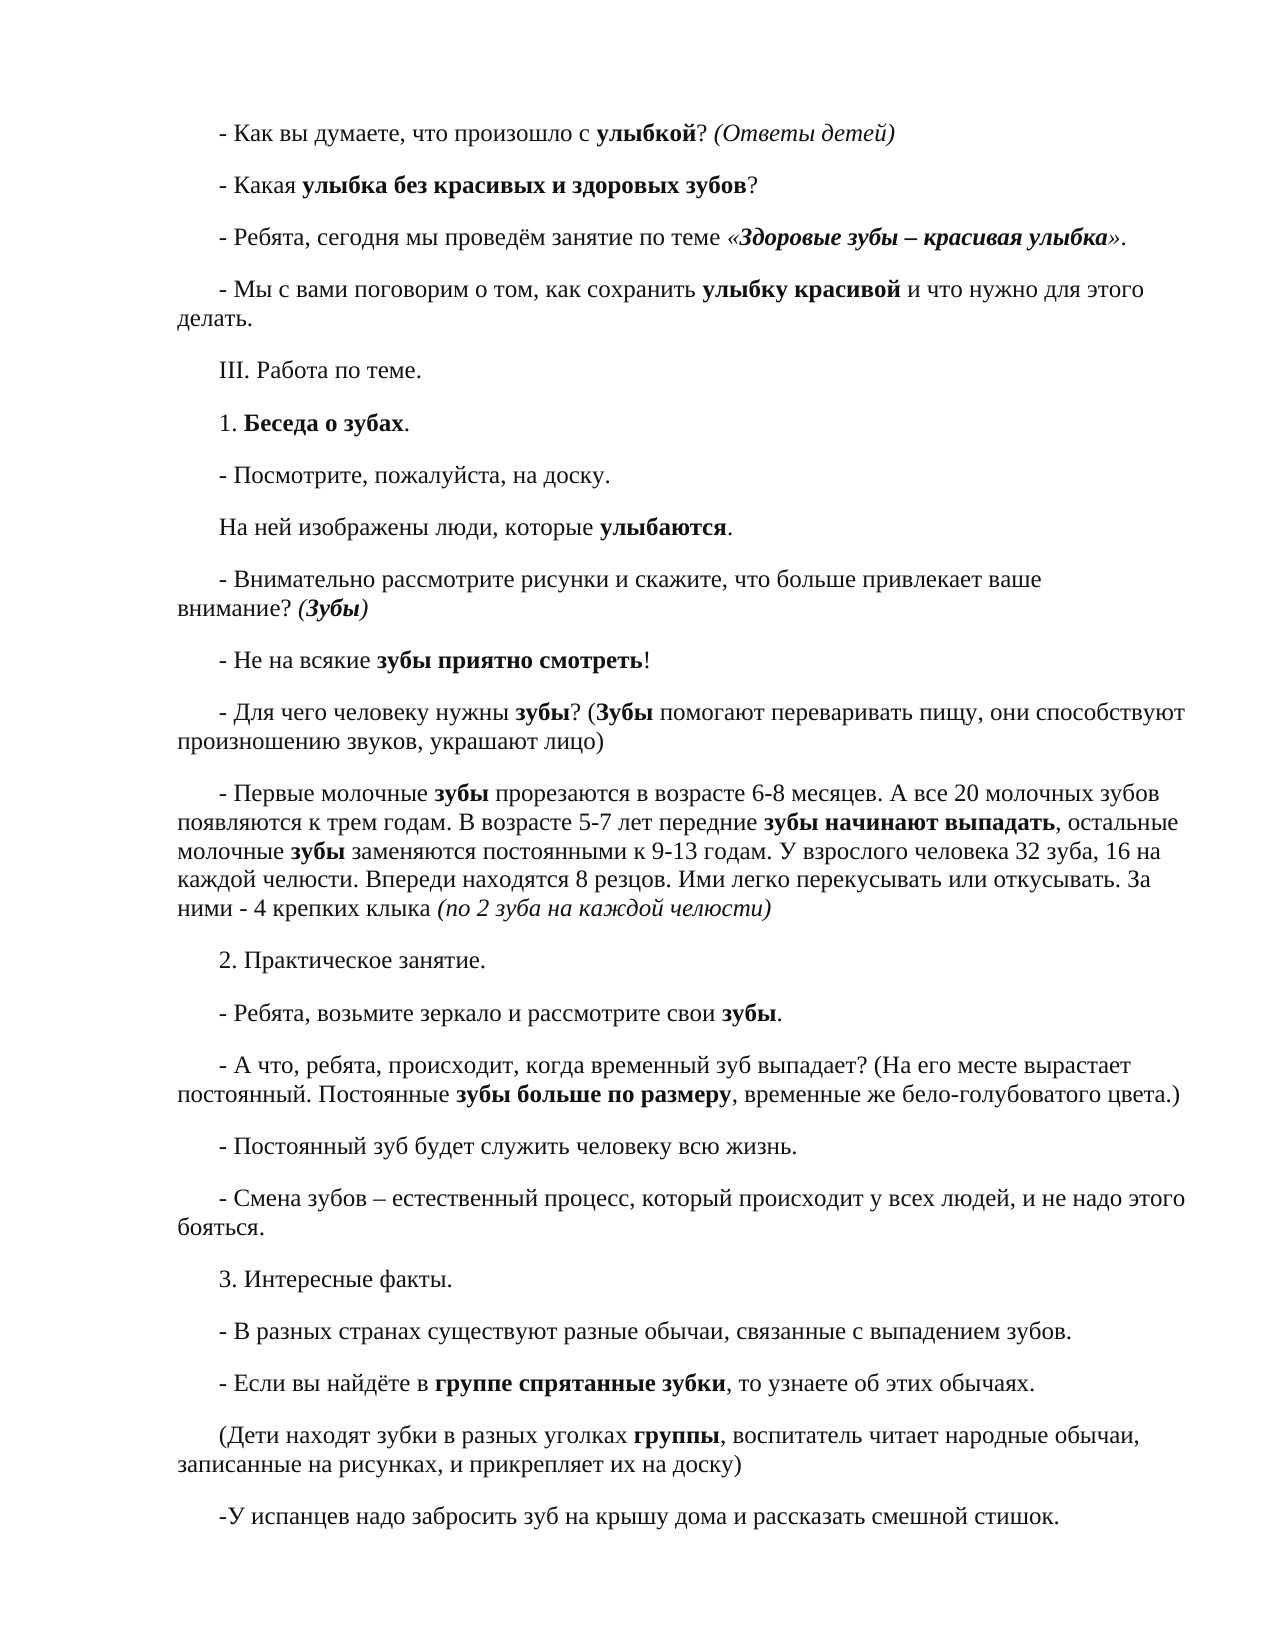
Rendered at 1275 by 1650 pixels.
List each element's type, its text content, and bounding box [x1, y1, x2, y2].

text (Дети находят зубки в разных уголках группы, воспитатель читает народные обычаи, записанные на рисунках, и прикрепляет их на доску) [177, 1421, 1186, 1478]
text -У испанцев надо забросить зуб на крышу дома и рассказать смешной стишок. [177, 1501, 1186, 1530]
text - Внимательно рассмотрите рисунки и скажите, что больше привлекает ваше внимание? (Зубы) [177, 564, 1186, 622]
text На ней изображены люди, которые улыбаются. [177, 512, 1186, 541]
text 1. Беседа о зубах. [177, 408, 1186, 436]
text 2. Практическое занятие. [177, 946, 1186, 974]
text - Ребята, возьмите зеркало и рассмотрите свои зубы. [177, 998, 1186, 1026]
text - Ребята, сегодня мы проведём занятие по теме «Здоровые зубы – красивая улыбка». [177, 222, 1186, 251]
text - Постоянный зуб будет служить человеку всю жизнь. [177, 1131, 1186, 1159]
text - Мы с вами поговорим о том, как сохранить улыбку красивой и что нужно для этого делать. [177, 274, 1186, 332]
text - Как вы думаете, что произошло с улыбкой? (Ответы детей) [177, 118, 1186, 147]
text - Не на всякие зубы приятно смотреть! [177, 645, 1186, 674]
text - Смена зубов – естественный процесс, который происходит у всех людей, и не надо этого бояться. [177, 1183, 1186, 1241]
text - Какая улыбка без красивых и здоровых зубов? [177, 170, 1186, 199]
text - Посмотрите, пожалуйста, на доску. [177, 460, 1186, 489]
text - А что, ребята, происходит, когда временный зуб выпадает? (На его месте вырастает постоянный. Постоянные зубы больше по размеру, временные же бело-голубоватого цвета.) [177, 1050, 1186, 1107]
text III. Работа по теме. [177, 356, 1186, 384]
text - Первые молочные зубы прорезаются в возрасте 6-8 месяцев. А все 20 молочных зубов появляются к трем годам. В возрасте 5-7 лет передние зубы начинают выпадать, остальные молочные зубы заменяются постоянными к 9-13 годам. У взрослого человека 32 зуба, 16 на каждой челюсти. Впереди находятся 8 резцов. Ими легко перекусывать или откусывать. За ними - 4 крепких клыка (по 2 зуба на каждой челюсти) [177, 778, 1186, 922]
text - Если вы найдёте в группе спрятанные зубки, то узнаете об этих обычаях. [177, 1368, 1186, 1397]
text - В разных странах существуют разные обычаи, связанные с выпадением зубов. [177, 1316, 1186, 1345]
text 3. Интересные факты. [177, 1264, 1186, 1293]
text - Для чего человеку нужны зубы? (Зубы помогают переваривать пищу, они способствуют произношению звуков, украшают лицо) [177, 697, 1186, 755]
